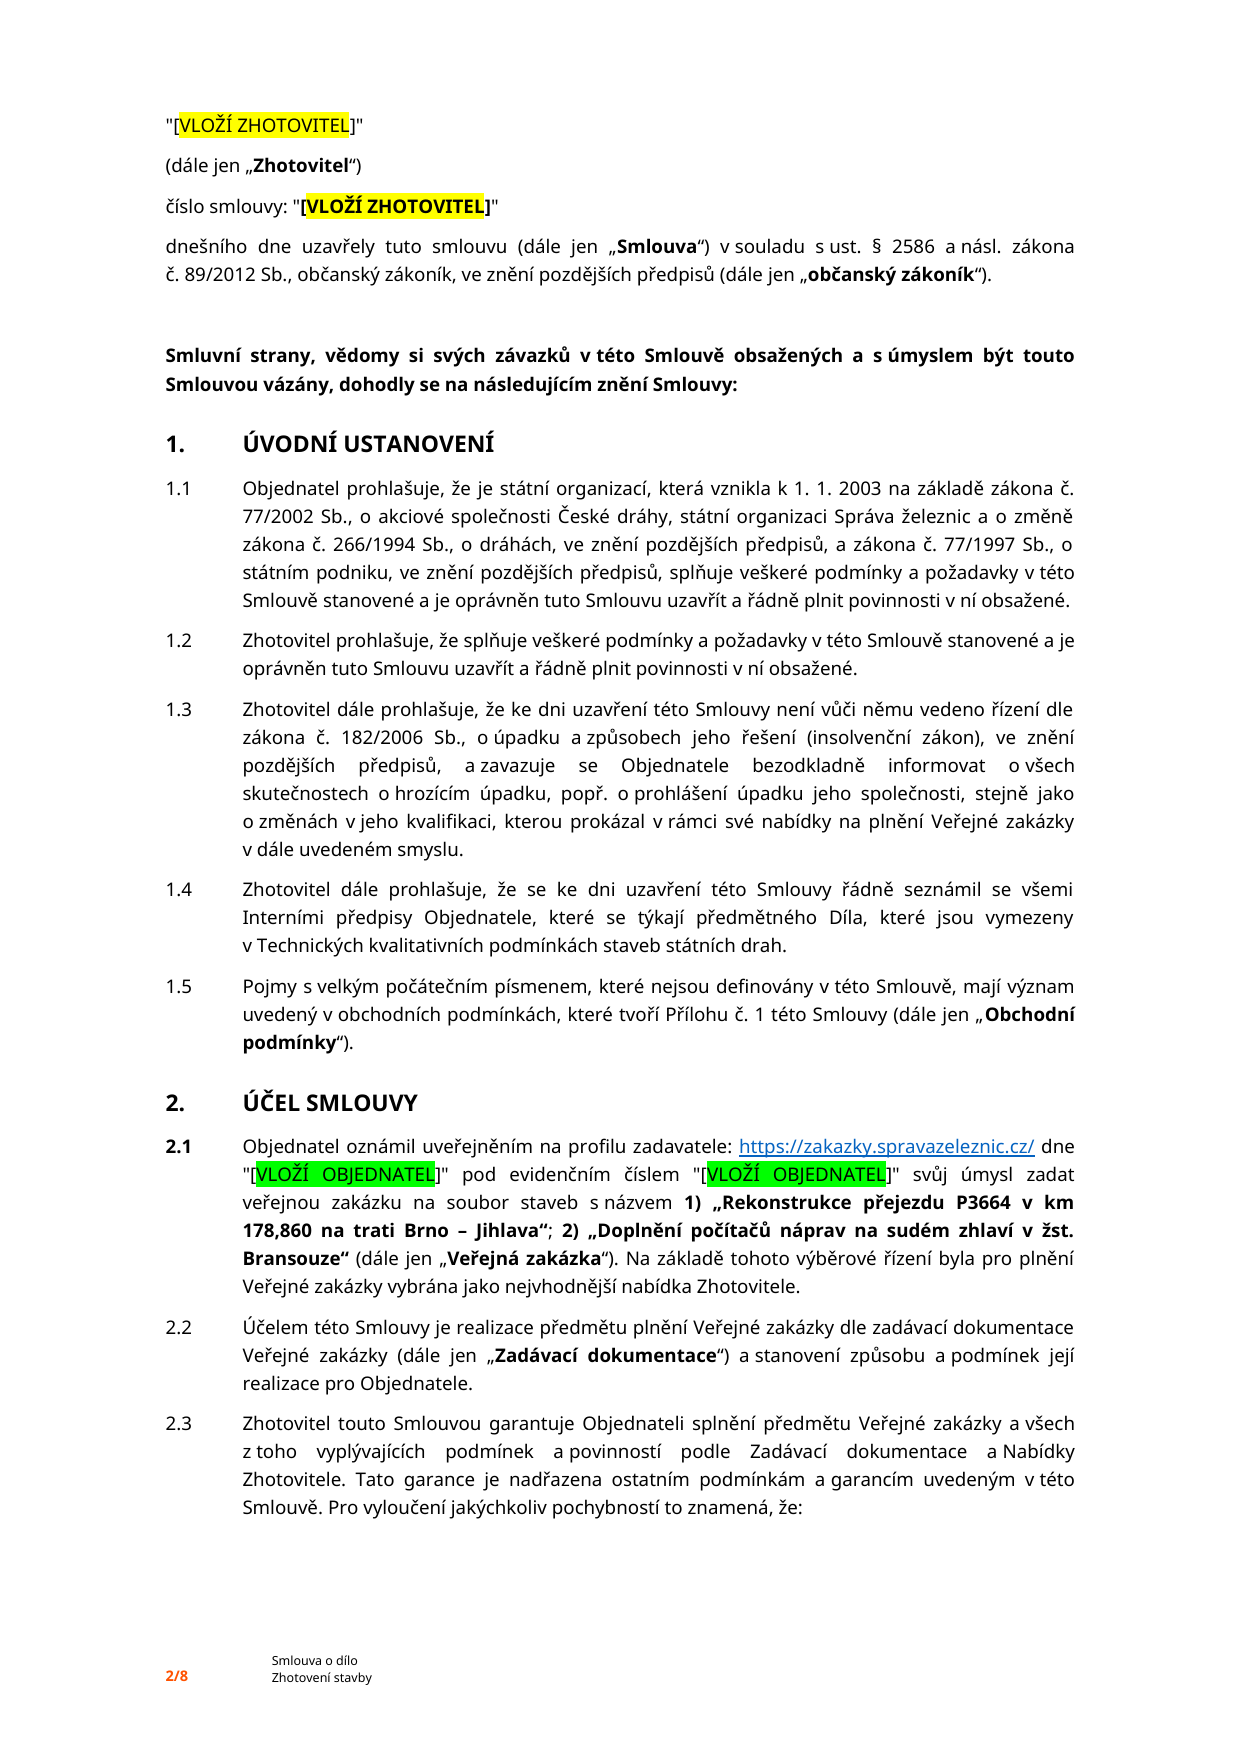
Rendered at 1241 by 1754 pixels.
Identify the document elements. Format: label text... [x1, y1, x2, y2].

text ÚVODNÍ USTANOVENÍ [165, 428, 1075, 459]
text Objednatel prohlašuje, že je státní organizací, která vznikla k 1. 1. 2003 na základě zákona č. 77/2002 Sb., o akciové společnosti České dráhy, státní organizaci Správa železnic a o změně zákona č. 266/1994 Sb., o dráhách, ve znění pozdějších předpisů, a zákona č. 77/1997 Sb., o státním podniku, ve znění pozdějších předpisů, splňuje veškeré podmínky a požadavky v této Smlouvě stanovené a je oprávněn tuto Smlouvu uzavřít a řádně plnit povinnosti v ní obsažené. [165, 475, 1075, 612]
text Zhotovitel prohlašuje, že splňuje veškeré podmínky a požadavky v této Smlouvě stanovené a je oprávněn tuto Smlouvu uzavřít a řádně plnit povinnosti v ní obsažené. [165, 627, 1075, 681]
text Účelem této Smlouvy je realizace předmětu plnění Veřejné zakázky dle zadávací dokumentace Veřejné zakázky (dále jen „Zadávací dokumentace“) a stanovení způsobu a podmínek její realizace pro Objednatele. [165, 1314, 1075, 1396]
text Objednatel oznámil uveřejněním na profilu zadavatele: https://zakazky.spravazeleznic.cz/ dne "[VLOŽÍ OBJEDNATEL]" pod evidenčním číslem "[VLOŽÍ OBJEDNATEL]" svůj úmysl zadat veřejnou zakázku na soubor staveb s názvem 1) „Rekonstrukce přejezdu P3664 v km 178,860 na trati Brno – Jihlava“; 2) „Doplnění počítačů náprav na sudém zhlaví v žst. Bransouze“ (dále jen „Veřejná zakázka“). Na základě tohoto výběrové řízení byla pro plnění Veřejné zakázky vybrána jako nejvhodnější nabídka Zhotovitele. [165, 1133, 1075, 1299]
text Zhotovitel touto Smlouvou garantuje Objednateli splnění předmětu Veřejné zakázky a všech z toho vyplývajících podmínek a povinností podle Zadávací dokumentace a Nabídky Zhotovitele. Tato garance je nadřazena ostatním podmínkám a garancím uvedeným v této Smlouvě. Pro vyloučení jakýchkoliv pochybností to znamená, že: [165, 1411, 1075, 1520]
text Smluvní strany, vědomy si svých závazků v této Smlouvě obsažených a s úmyslem být touto Smlouvou vázány, dohodly se na následujícím znění Smlouvy: [165, 343, 1075, 396]
text (dále jen „Zhotovitel“) [165, 153, 1075, 178]
text Zhotovitel dále prohlašuje, že ke dni uzavření této Smlouvy není vůči němu vedeno řízení dle zákona č. 182/2006 Sb., o úpadku a způsobech jeho řešení (insolvenční zákon), ve znění pozdějších předpisů, a zavazuje se Objednatele bezodkladně informovat o všech skutečnostech o hrozícím úpadku, popř. o prohlášení úpadku jeho společnosti, stejně jako o změnách v jeho kvalifikaci, kterou prokázal v rámci své nabídky na plnění Veřejné zakázky v dále uvedeném smyslu. [165, 696, 1075, 862]
text číslo smlouvy: "[VLOŽÍ ZHOTOVITEL]" [165, 193, 306, 219]
text Pojmy s velkým počátečním písmenem, které nejsou definovány v této Smlouvě, mají význam uvedený v obchodních podmínkách, které tvoří Přílohu č. 1 této Smlouvy (dále jen „Obchodní podmínky“). [165, 973, 1075, 1055]
text číslo smlouvy: "[VLOŽÍ ZHOTOVITEL]" [484, 193, 1075, 219]
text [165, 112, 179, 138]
text ÚČEL SMLOUVY [165, 1086, 1075, 1118]
text Zhotovitel dále prohlašuje, že se ke dni uzavření této Smlouvy řádně seznámil se všemi Interními předpisy Objednatele, které se týkají předmětného Díla, které jsou vymezeny v Technických kvalitativních podmínkách staveb státních drah. [165, 877, 1075, 958]
text dnešního dne uzavřely tuto smlouvu (dále jen „Smlouva“) v souladu s ust. § 2586 a násl. zákona č. 89/2012 Sb., občanský zákoník, ve znění pozdějších předpisů (dále jen „občanský zákoník“). [165, 234, 1075, 287]
text "[VLOŽÍ ZHOTOVITEL]" [349, 112, 1075, 138]
